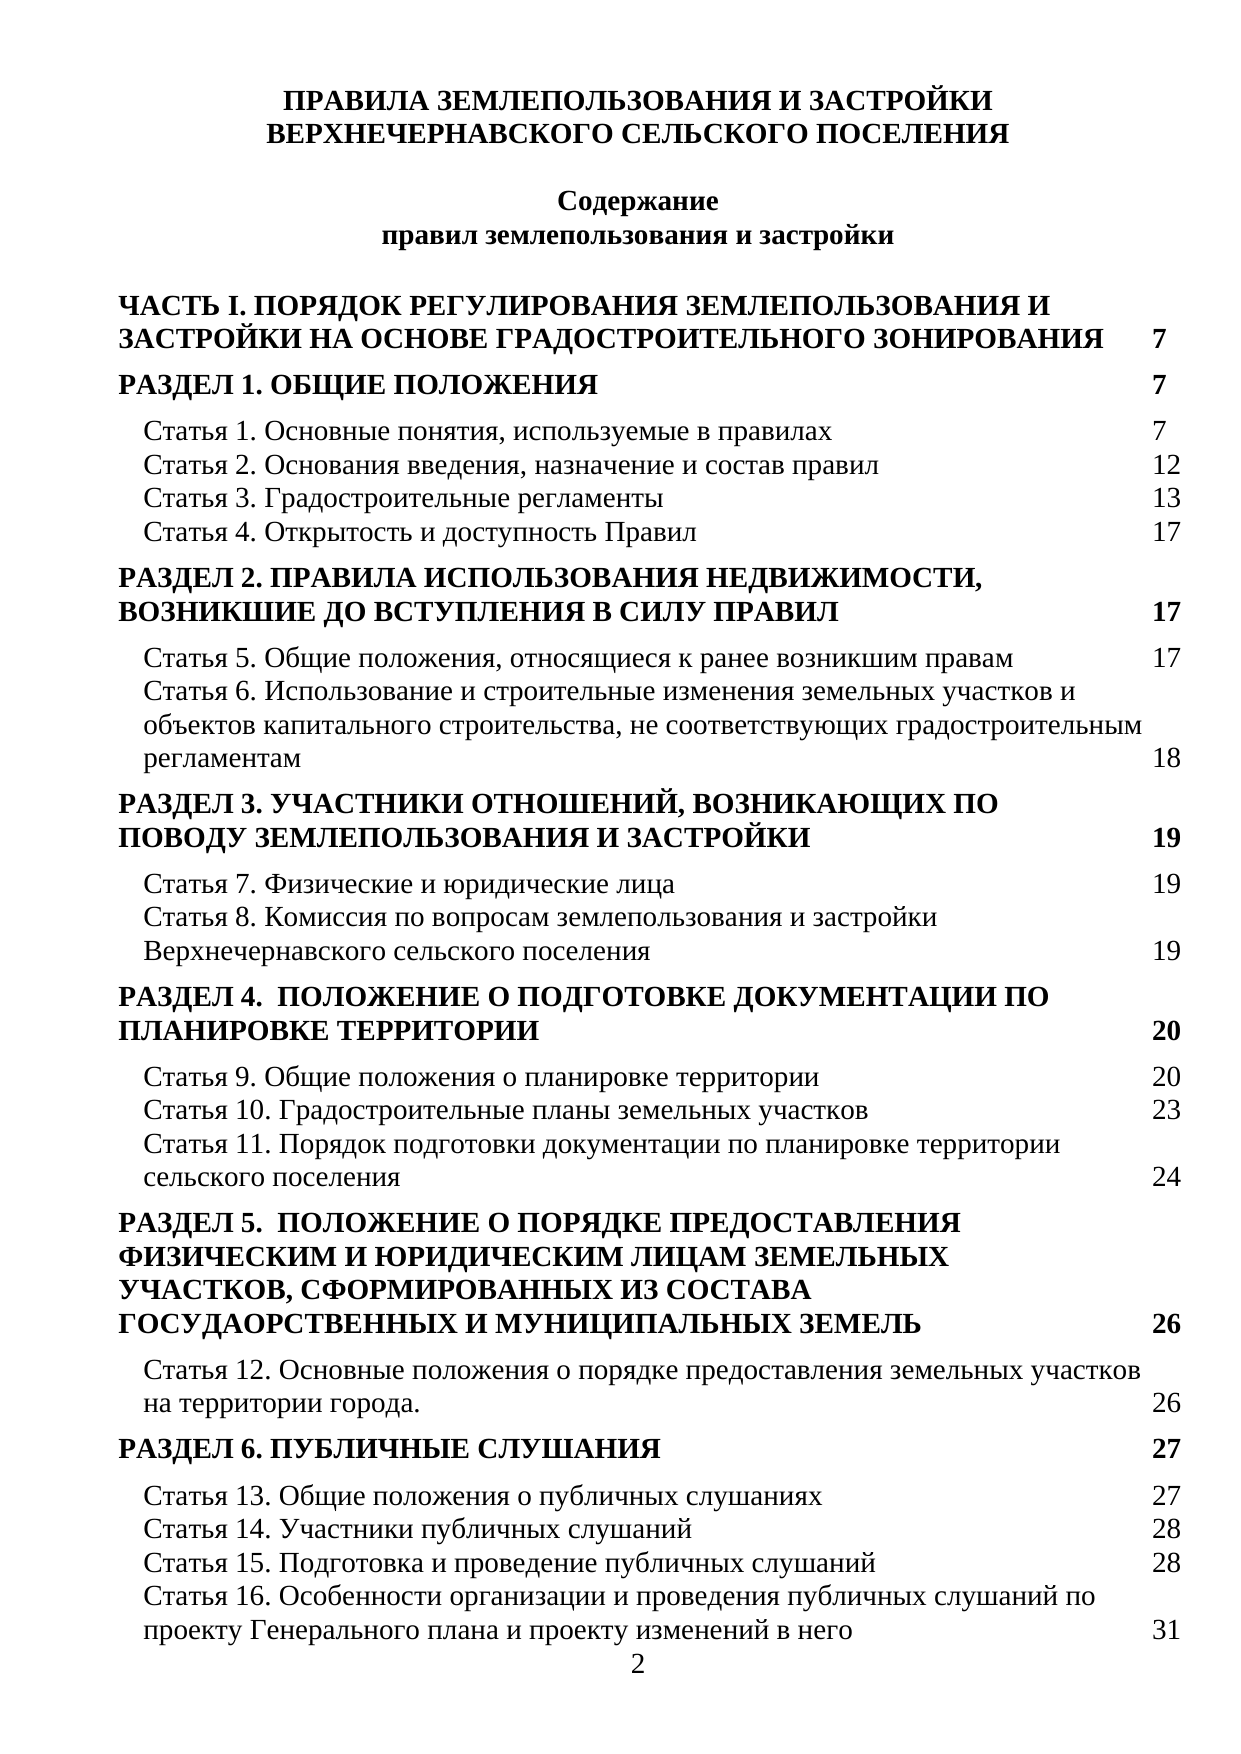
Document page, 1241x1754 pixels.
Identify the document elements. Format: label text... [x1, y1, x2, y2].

text Статья 8. Комиссия по вопросам землепользования и застройки Верхнечернавского сельского поселения 19 [143, 899, 1143, 967]
text ЧАСТЬ I. ПОРЯДОК РЕГУЛИРОВАНИЯ ЗЕМЛЕПОЛЬЗОВАНИЯ И ЗАСТРОЙКИ НА ОСНОВЕ ГРАДОСТРОИТЕЛЬНОГО ЗОНИРОВАНИЯ 7 [118, 288, 1143, 355]
text Статья 5. Общие положения, относящиеся к ранее возникшим правам 17 [143, 640, 1143, 673]
text Содержание [118, 183, 1157, 217]
text Статья 7. Физические и юридические лица 19 [143, 866, 1143, 899]
text Статья 16. Особенности организации и проведения публичных слушаний по проекту Генерального плана и проекту изменений в него 31 [143, 1578, 1143, 1645]
text РАЗДЕЛ 1. ОБЩИЕ ПОЛОЖЕНИЯ 7 [118, 367, 1113, 401]
text РАЗДЕЛ 2. ПРАВИЛА ИСПОЛЬЗОВАНИЯ НЕДВИЖИМОСТИ, ВОЗНИКШИЕ ДО ВСТУПЛЕНИЯ В СИЛУ ПРАВИЛ 17 [118, 560, 1113, 627]
text Статья 9. Общие положения о планировке территории 20 [143, 1059, 1143, 1092]
text РАЗДЕЛ 3. УЧАСТНИКИ ОТНОШЕНИЙ, ВОЗНИКАЮЩИХ ПО ПОВОДУ ЗЕМЛЕПОЛЬЗОВАНИЯ И ЗАСТРОЙКИ 19 [118, 786, 1113, 853]
text Статья 1. Основные понятия, используемые в правилах 7 [143, 413, 1143, 447]
text Статья 14. Участники публичных слушаний 28 [143, 1511, 1143, 1545]
text правил землепользования и застройки [118, 217, 1157, 250]
text Статья 10. Градостроительные планы земельных участков 23 [143, 1092, 1143, 1126]
text РАЗДЕЛ 6. ПУБЛИЧНЫЕ СЛУШАНИЯ 27 [118, 1432, 1113, 1465]
text ПРАВИЛА ЗЕМЛЕПОЛЬЗОВАНИЯ И ЗАСТРОЙКИ [118, 83, 1157, 116]
text РАЗДЕЛ 4. ПОЛОЖЕНИЕ О ПОДГОТОВКЕ ДОКУМЕНТАЦИИ ПО ПЛАНИРОВКЕ ТЕРРИТОРИИ 20 [118, 979, 1113, 1046]
text Статья 6. Использование и строительные изменения земельных участков и объектов капитального строительства, не соответствующих градостроительным регламентам 18 [143, 673, 1143, 774]
text Статья 2. Основания введения, назначение и состав правил 12 [143, 447, 1143, 481]
text Статья 4. Открытость и доступность Правил 17 [143, 514, 1143, 548]
text ВЕРХНЕЧЕРНАВСКОГО СЕЛЬСКОГО ПОСЕЛЕНИЯ [118, 116, 1157, 150]
text Статья 11. Порядок подготовки документации по планировке территории сельского поселения 24 [143, 1126, 1143, 1193]
text РАЗДЕЛ 5. ПОЛОЖЕНИЕ О ПОРЯДКЕ ПРЕДОСТАВЛЕНИЯ ФИЗИЧЕСКИМ И ЮРИДИЧЕСКИМ ЛИЦАМ ЗЕМЕЛЬНЫХ УЧАСТКОВ, СФОРМИРОВАННЫХ ИЗ СОСТАВА ГОСУДАОРСТВЕННЫХ И МУНИЦИПАЛЬНЫХ ЗЕМЕЛЬ 26 [118, 1205, 1113, 1339]
text Статья 3. Градостроительные регламенты 13 [143, 481, 1143, 514]
text Статья 15. Подготовка и проведение публичных слушаний 28 [143, 1545, 1143, 1578]
text Статья 13. Общие положения о публичных слушаниях 27 [143, 1478, 1143, 1511]
text Статья 12. Основные положения о порядке предоставления земельных участков на территории города. 26 [143, 1352, 1143, 1419]
